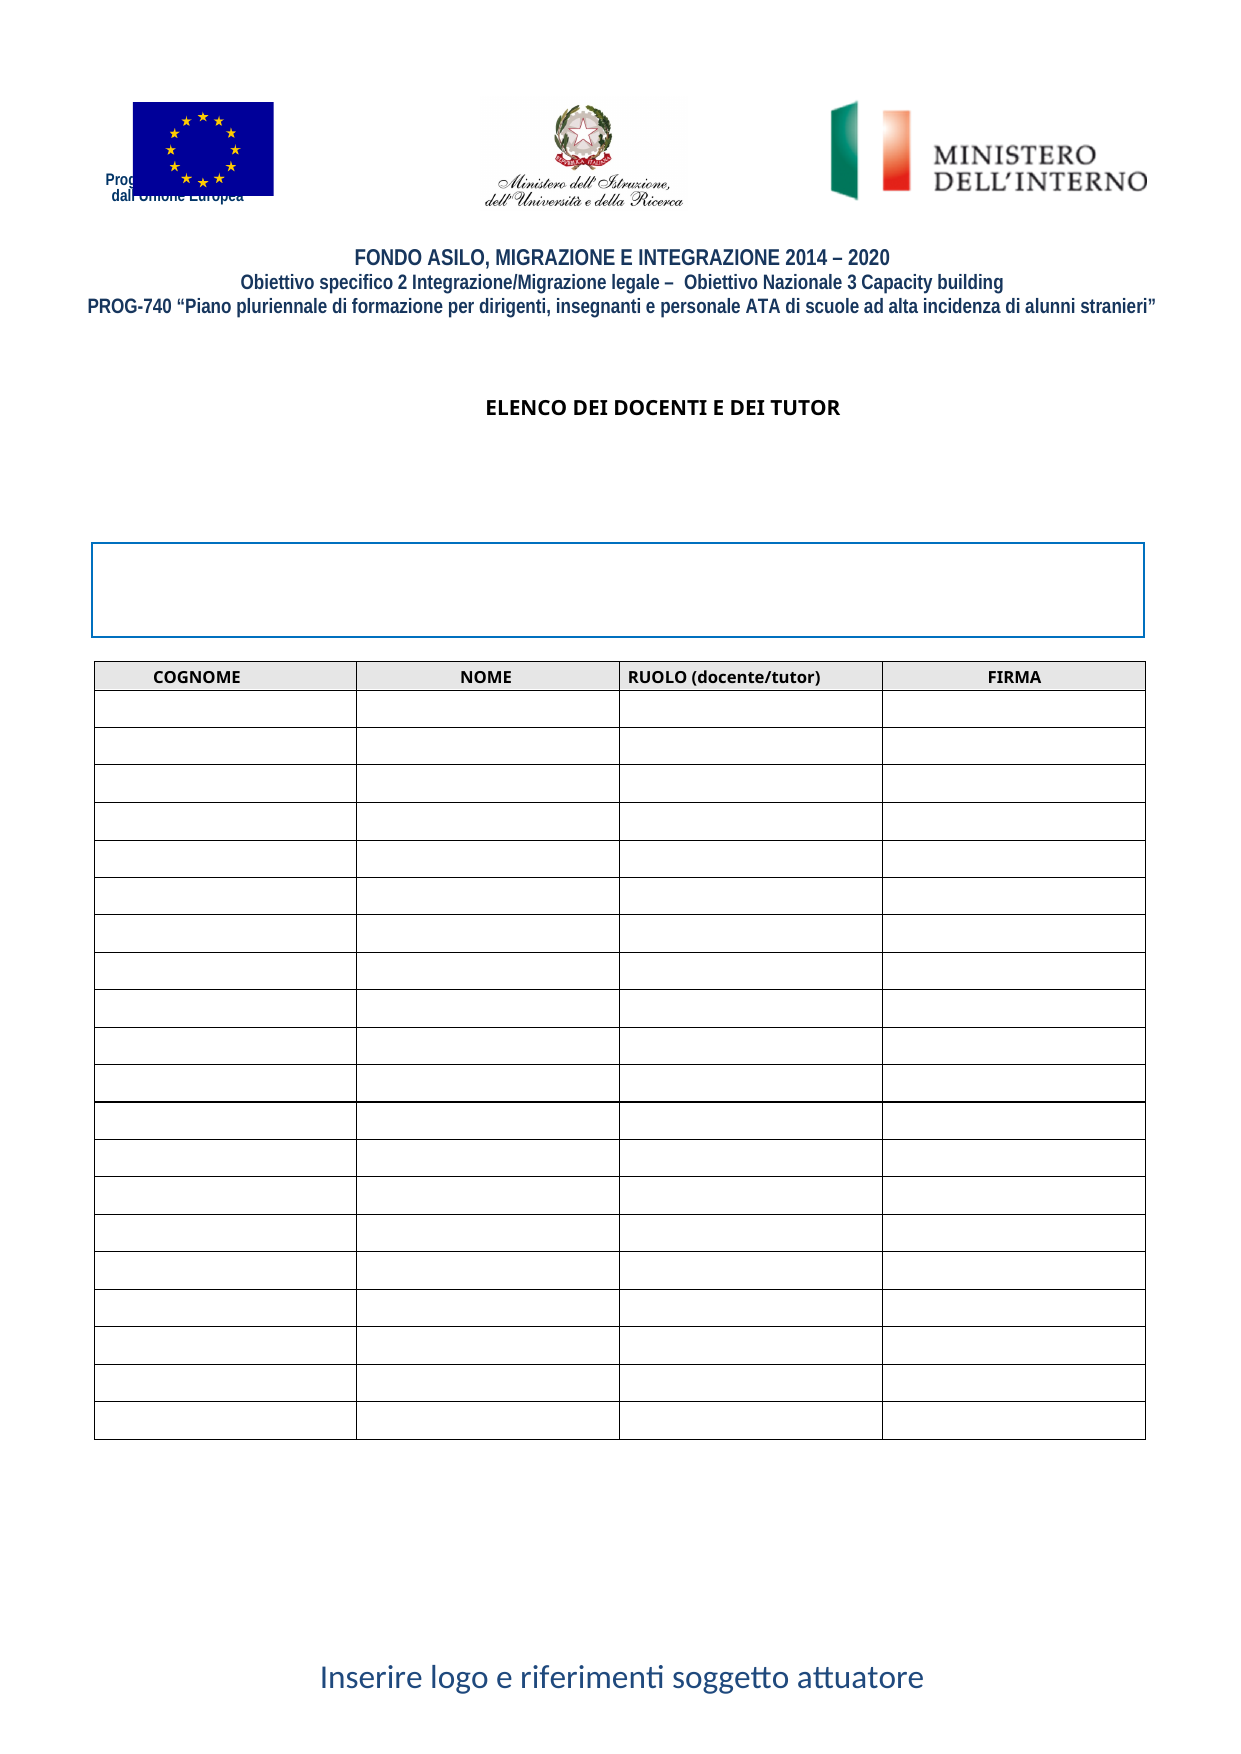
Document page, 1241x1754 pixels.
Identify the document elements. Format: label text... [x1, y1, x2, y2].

table_cell [95, 1365, 356, 1401]
table_header RUOLO (docente/tutor) [620, 662, 882, 689]
table_cell [95, 1252, 356, 1289]
table_header NOME [357, 662, 619, 689]
table_cell [357, 803, 619, 839]
table_cell [95, 1177, 356, 1213]
table_cell [620, 990, 882, 1027]
table_cell [883, 1028, 1145, 1064]
table_cell [620, 1365, 882, 1401]
table_cell [95, 953, 356, 989]
table_cell [95, 1327, 356, 1364]
table_cell [883, 1365, 1145, 1401]
table_cell [883, 878, 1145, 914]
table_cell [883, 765, 1145, 802]
table_cell [95, 878, 356, 914]
table_cell [357, 1402, 619, 1438]
table_cell [357, 1252, 619, 1289]
table_cell [95, 728, 356, 764]
table_cell [883, 841, 1145, 877]
table_cell [620, 1103, 882, 1139]
table_cell [95, 1402, 356, 1438]
table_cell [883, 990, 1145, 1027]
table_cell [620, 915, 882, 952]
table_cell [357, 1103, 619, 1139]
table_cell [883, 1327, 1145, 1364]
table_cell [620, 765, 882, 802]
table_cell [620, 841, 882, 877]
table_cell [357, 691, 619, 727]
table_cell [620, 691, 882, 727]
table_cell [883, 803, 1145, 839]
table_cell [620, 1065, 882, 1101]
table_header FIRMA [883, 662, 1145, 689]
table_cell [883, 1290, 1145, 1326]
table_cell [357, 953, 619, 989]
table_cell [357, 728, 619, 764]
table_cell [620, 1028, 882, 1064]
table_cell [357, 1065, 619, 1101]
table_cell [357, 1290, 619, 1326]
table_cell [620, 1327, 882, 1364]
picture [480, 96, 688, 211]
table_cell [95, 691, 356, 727]
table_cell [357, 1327, 619, 1364]
table_cell [95, 803, 356, 839]
table_cell [620, 803, 882, 839]
table_cell [883, 1252, 1145, 1289]
table_cell [883, 1140, 1145, 1176]
table_cell [620, 1290, 882, 1326]
table_cell [357, 1215, 619, 1251]
picture [817, 96, 1147, 207]
picture [132, 102, 274, 196]
table_cell [883, 915, 1145, 952]
table_cell [883, 953, 1145, 989]
table_header COGNOME [95, 662, 356, 689]
table_cell [883, 691, 1145, 727]
table_cell [95, 1215, 356, 1251]
table_cell [95, 990, 356, 1027]
table_cell [883, 1402, 1145, 1438]
table_cell [95, 765, 356, 802]
table_cell [357, 915, 619, 952]
table_cell [95, 1290, 356, 1326]
table_cell [620, 878, 882, 914]
table_cell [357, 1365, 619, 1401]
table_cell [620, 1215, 882, 1251]
table_cell [357, 765, 619, 802]
table_cell [883, 1065, 1145, 1101]
table_cell [95, 1140, 356, 1176]
table_cell [883, 1215, 1145, 1251]
table_cell [95, 1103, 356, 1139]
table_cell [357, 990, 619, 1027]
table_cell [620, 1402, 882, 1438]
table_cell [95, 1065, 356, 1101]
table_cell [357, 878, 619, 914]
table_cell [620, 1140, 882, 1176]
table_cell [883, 728, 1145, 764]
table_cell [620, 953, 882, 989]
table_cell [95, 841, 356, 877]
table_cell [357, 841, 619, 877]
table_cell [883, 1177, 1145, 1213]
table_cell [357, 1028, 619, 1064]
table_cell [95, 1028, 356, 1064]
table_cell [95, 915, 356, 952]
table_cell [357, 1177, 619, 1213]
table_cell [620, 1252, 882, 1289]
table_cell [620, 728, 882, 764]
table_cell [357, 1140, 619, 1176]
table_cell [620, 1177, 882, 1213]
table_cell [883, 1103, 1145, 1139]
